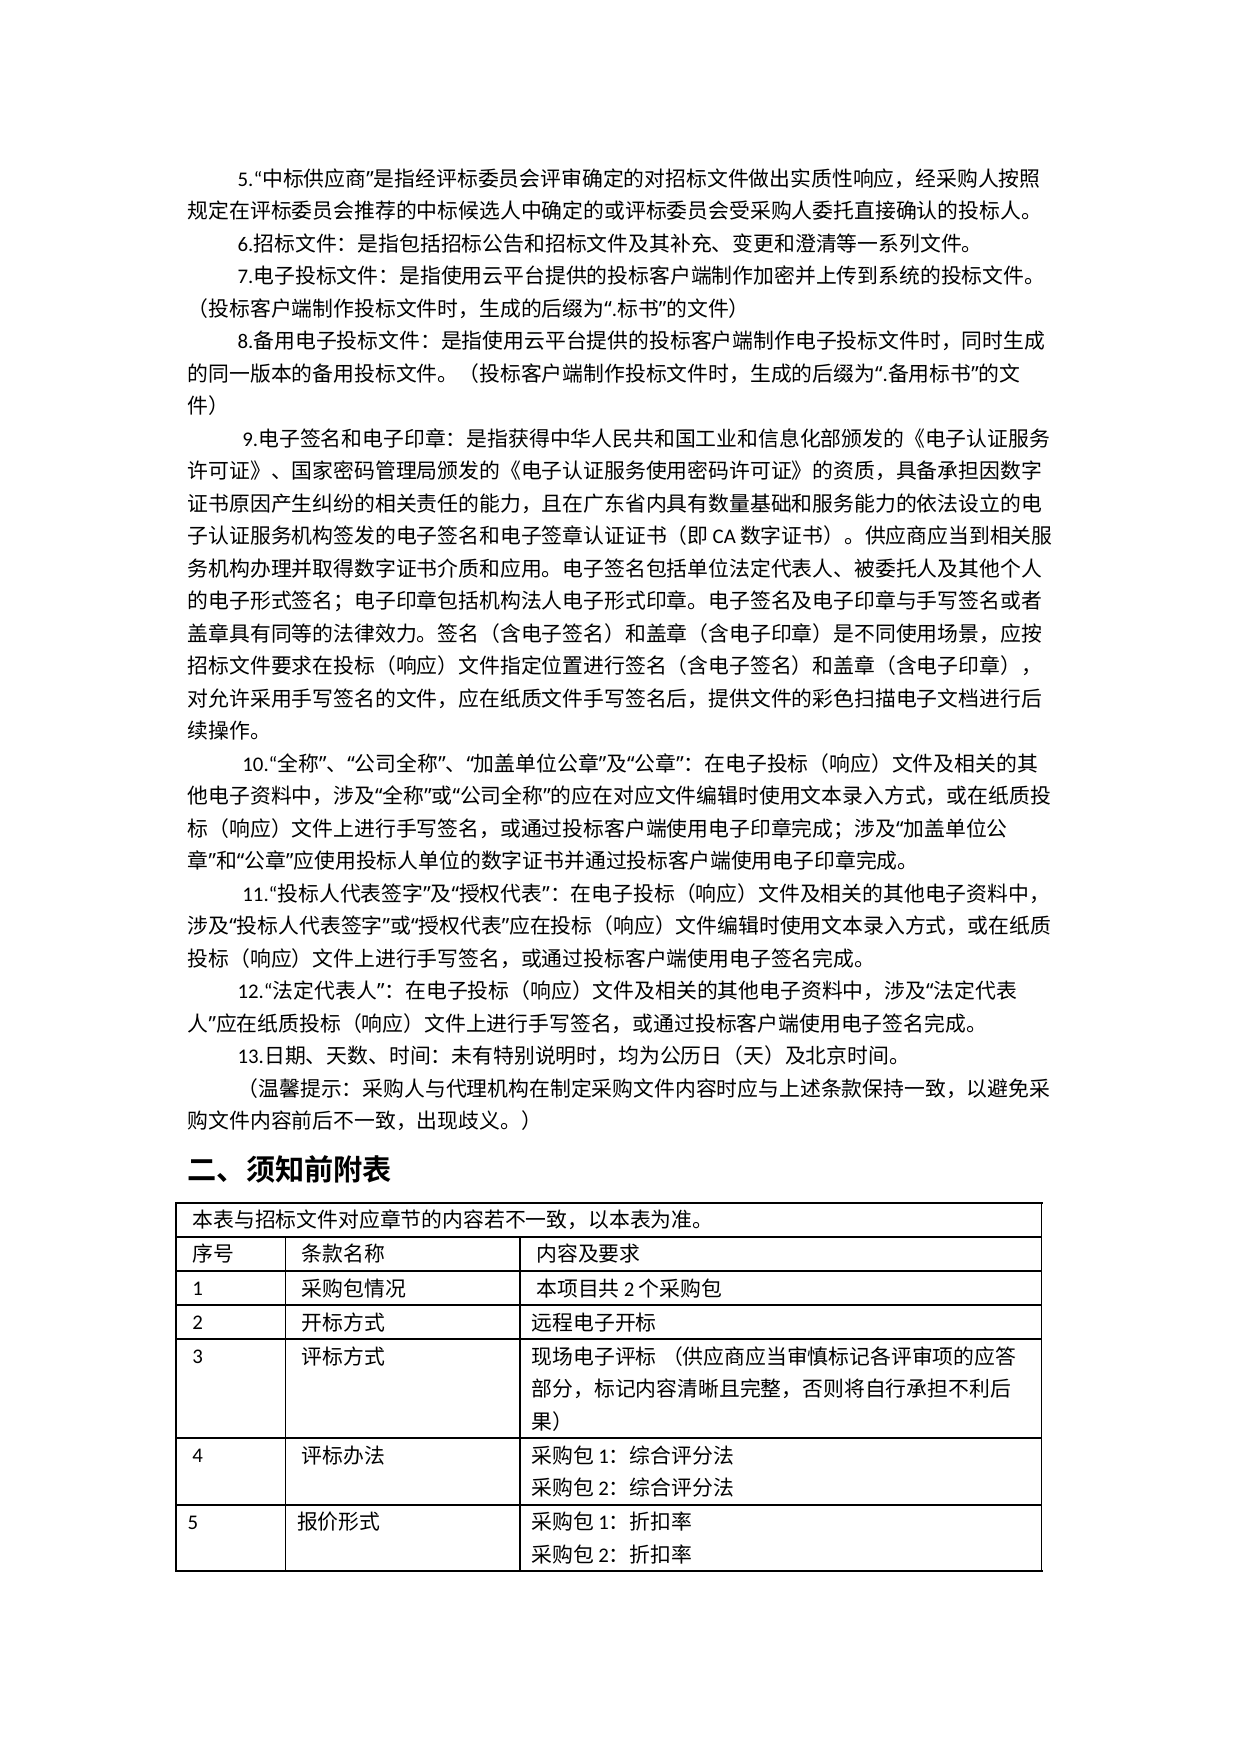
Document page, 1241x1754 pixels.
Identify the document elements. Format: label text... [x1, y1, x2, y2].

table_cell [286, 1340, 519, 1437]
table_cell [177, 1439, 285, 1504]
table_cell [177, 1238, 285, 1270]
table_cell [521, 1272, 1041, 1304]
text 9.电子签名和电子印章：是指获得中华人民共和国工业和信息化部颁发的《电子认证服务许可证》、国家密码管理局颁发的《电子认证服务使用密码许可证》的资质，具备承担因数字证书原因产生纠纷的相关责任的能力，且在广东省内具有数量基础和服务能力的依法设立的电子认证服务机构签发的电子签名和电子签章认证证书（即CA数字证书）。供应商应当到相关服务机构办理并取得数字证书介质和应用。电子签名包括单位法定代表人、被委托人及其他个人的电子形式签名；电子印章包括机构法人电子形式印章。电子签名及电子印章与手写签名或者盖章具有同等的法律效力。签名（含电子签名）和盖章（含电子印章）是不同使用场景，应按招标文件要求在投标（响应）文件指定位置进行签名（含电子签名）和盖章（含电子印章），对允许采用手写签名的文件，应在纸质文件手写签名后，提供文件的彩色扫描电子文档进行后续操作。 [187, 422, 1053, 747]
text 10.“全称”、“公司全称”、“加盖单位公章”及“公章”：在电子投标（响应）文件及相关的其他电子资料中，涉及“全称”或“公司全称”的应在对应文件编辑时使用文本录入方式，或在纸质投标（响应）文件上进行手写签名，或通过投标客户端使用电子印章完成；涉及“加盖单位公章”和“公章”应使用投标人单位的数字证书并通过投标客户端使用电子印章完成。 [187, 747, 1053, 877]
text 12.“法定代表人”：在电子投标（响应）文件及相关的其他电子资料中，涉及“法定代表人”应在纸质投标（响应）文件上进行手写签名，或通过投标客户端使用电子签名完成。 [187, 974, 1053, 1039]
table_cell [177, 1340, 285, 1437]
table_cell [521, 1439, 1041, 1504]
text 8.备用电子投标文件：是指使用云平台提供的投标客户端制作电子投标文件时，同时生成的同一版本的备用投标文件。（投标客户端制作投标文件时，生成的后缀为“.备用标书”的文件） [187, 324, 1053, 422]
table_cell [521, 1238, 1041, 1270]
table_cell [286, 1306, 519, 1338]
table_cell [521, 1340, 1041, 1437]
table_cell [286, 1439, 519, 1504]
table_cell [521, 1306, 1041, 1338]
text 二、须知前附表 [187, 1137, 1053, 1202]
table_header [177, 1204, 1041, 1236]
text 11.“投标人代表签字”及“授权代表”：在电子投标（响应）文件及相关的其他电子资料中，涉及“投标人代表签字”或“授权代表”应在投标（响应）文件编辑时使用文本录入方式，或在纸质投标（响应）文件上进行手写签名，或通过投标客户端使用电子签名完成。 [187, 877, 1053, 974]
text 6.招标文件：是指包括招标公告和招标文件及其补充、变更和澄清等一系列文件。 [187, 227, 1053, 259]
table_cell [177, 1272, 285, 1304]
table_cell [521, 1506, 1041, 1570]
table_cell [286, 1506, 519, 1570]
text （温馨提示：采购人与代理机构在制定采购文件内容时应与上述条款保持一致，以避免采购文件内容前后不一致，出现歧义。） [187, 1072, 1053, 1137]
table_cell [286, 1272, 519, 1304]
text 7.电子投标文件：是指使用云平台提供的投标客户端制作加密并上传到系统的投标文件。（投标客户端制作投标文件时，生成的后缀为“.标书”的文件） [187, 259, 1053, 324]
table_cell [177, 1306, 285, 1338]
text 13.日期、天数、时间：未有特别说明时，均为公历日（天）及北京时间。 [187, 1039, 1053, 1072]
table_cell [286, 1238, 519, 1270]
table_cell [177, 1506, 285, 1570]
text 5.“中标供应商”是指经评标委员会评审确定的对招标文件做出实质性响应，经采购人按照规定在评标委员会推荐的中标候选人中确定的或评标委员会受采购人委托直接确认的投标人。 [187, 162, 1053, 227]
